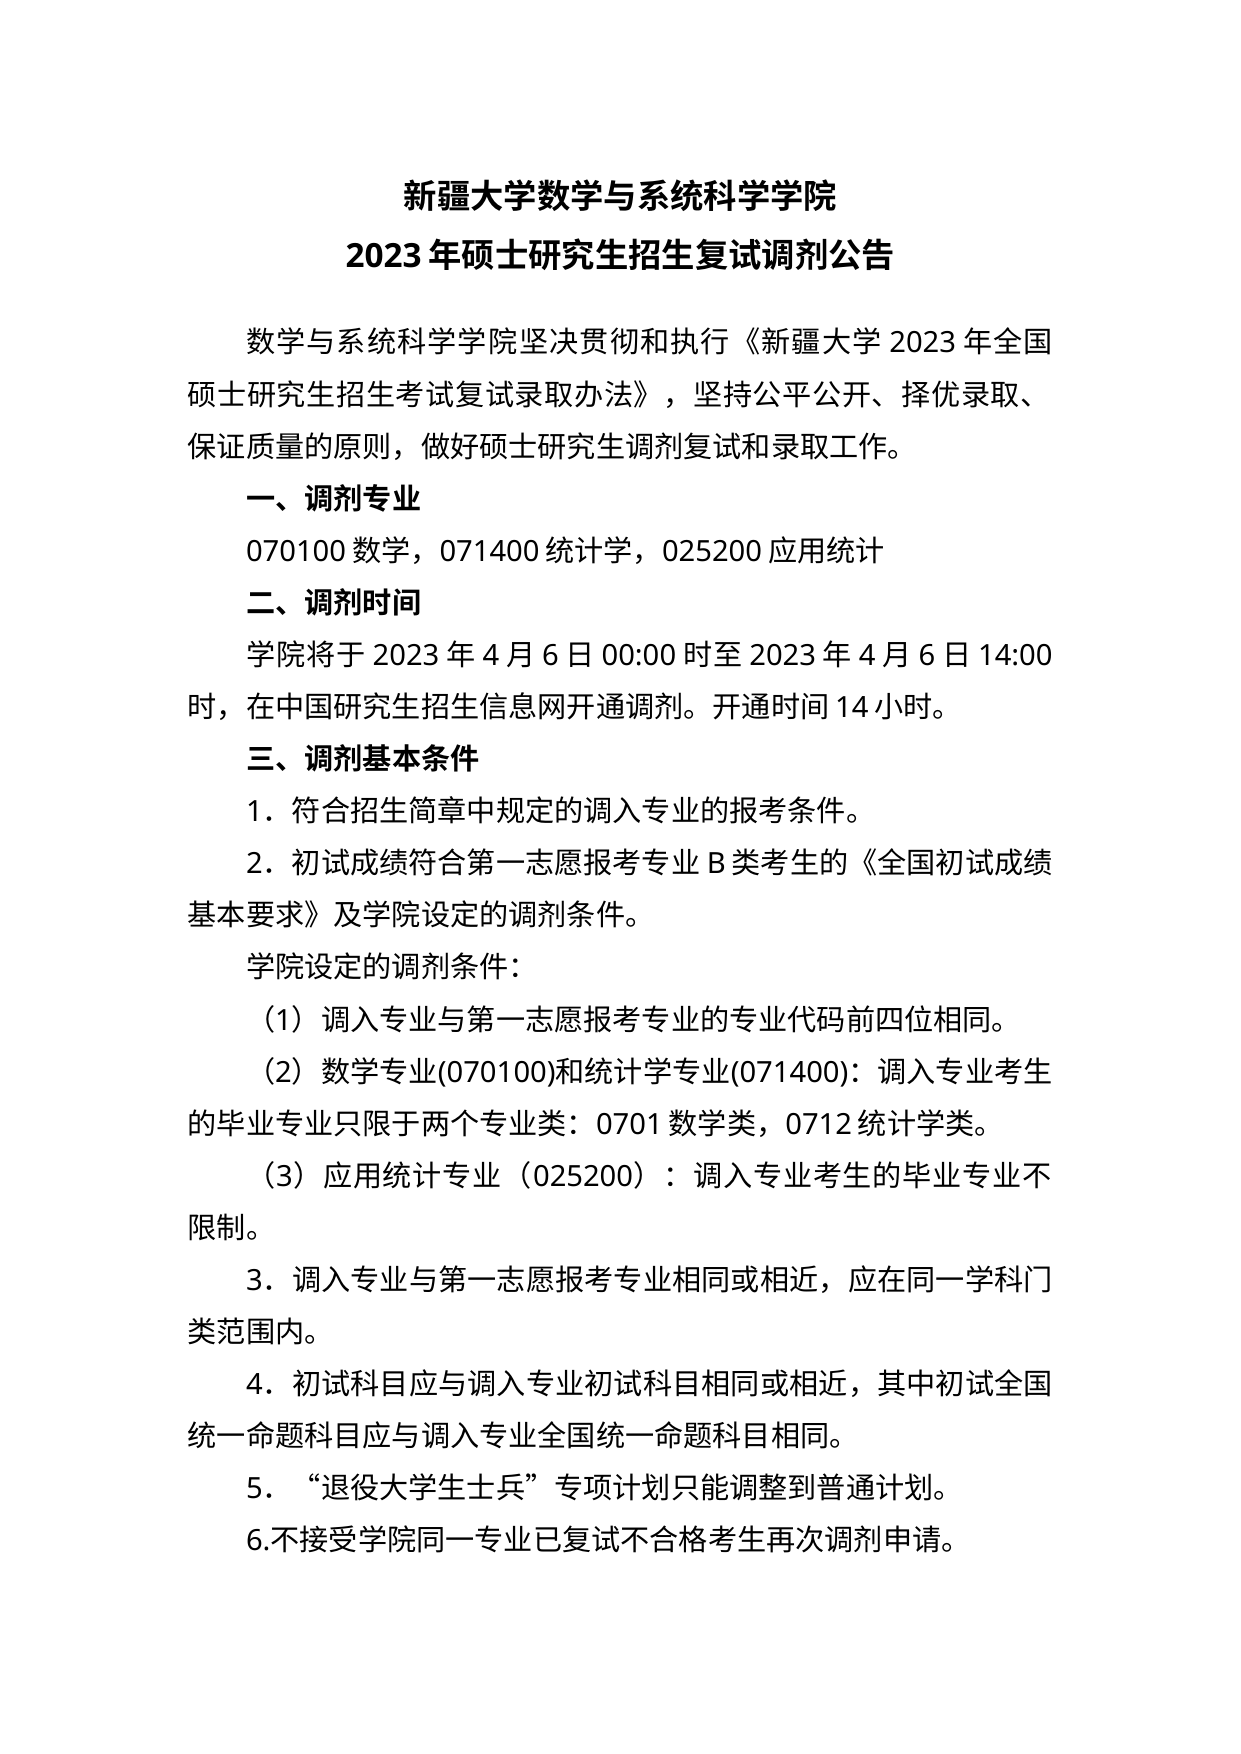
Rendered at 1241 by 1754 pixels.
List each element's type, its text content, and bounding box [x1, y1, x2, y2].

text 学院设定的调剂条件： [187, 936, 1053, 988]
text （2）数学专业(070100)和统计学专业(071400)：调入专业考生的毕业专业只限于两个专业类：0701数学类，0712统计学类。 [187, 1040, 1053, 1144]
text 6.不接受学院同一专业已复试不合格考生再次调剂申请。 [187, 1509, 1053, 1561]
text 5．“退役大学生士兵”专项计划只能调整到普通计划。 [187, 1457, 1053, 1509]
text 一、调剂专业 [187, 467, 1053, 519]
text 2023年硕士研究生招生复试调剂公告 [187, 220, 1053, 279]
text 二、调剂时间 [187, 572, 1053, 624]
text 3．调入专业与第一志愿报考专业相同或相近，应在同一学科门类范围内。 [187, 1249, 1053, 1353]
text 数学与系统科学学院坚决贯彻和执行《新疆大学2023年全国硕士研究生招生考试复试录取办法》，坚持公平公开、择优录取、保证质量的原则，做好硕士研究生调剂复试和录取工作。 [187, 311, 1053, 467]
text （3）应用统计专业（025200）：调入专业考生的毕业专业不限制。 [187, 1144, 1053, 1249]
text 学院将于2023年4月6日00:00时至2023年4月6日14:00时，在中国研究生招生信息网开通调剂。开通时间14小时。 [187, 624, 1053, 728]
text （1）调入专业与第一志愿报考专业的专业代码前四位相同。 [187, 988, 1053, 1040]
text 2．初试成绩符合第一志愿报考专业B类考生的《全国初试成绩基本要求》及学院设定的调剂条件。 [187, 832, 1053, 936]
text 1．符合招生简章中规定的调入专业的报考条件。 [187, 780, 1053, 832]
text 三、调剂基本条件 [187, 728, 1053, 780]
text 新疆大学数学与系统科学学院 [187, 162, 1053, 220]
text 4．初试科目应与调入专业初试科目相同或相近，其中初试全国统一命题科目应与调入专业全国统一命题科目相同。 [187, 1353, 1053, 1457]
text 070100数学，071400统计学，025200应用统计 [187, 519, 1053, 572]
